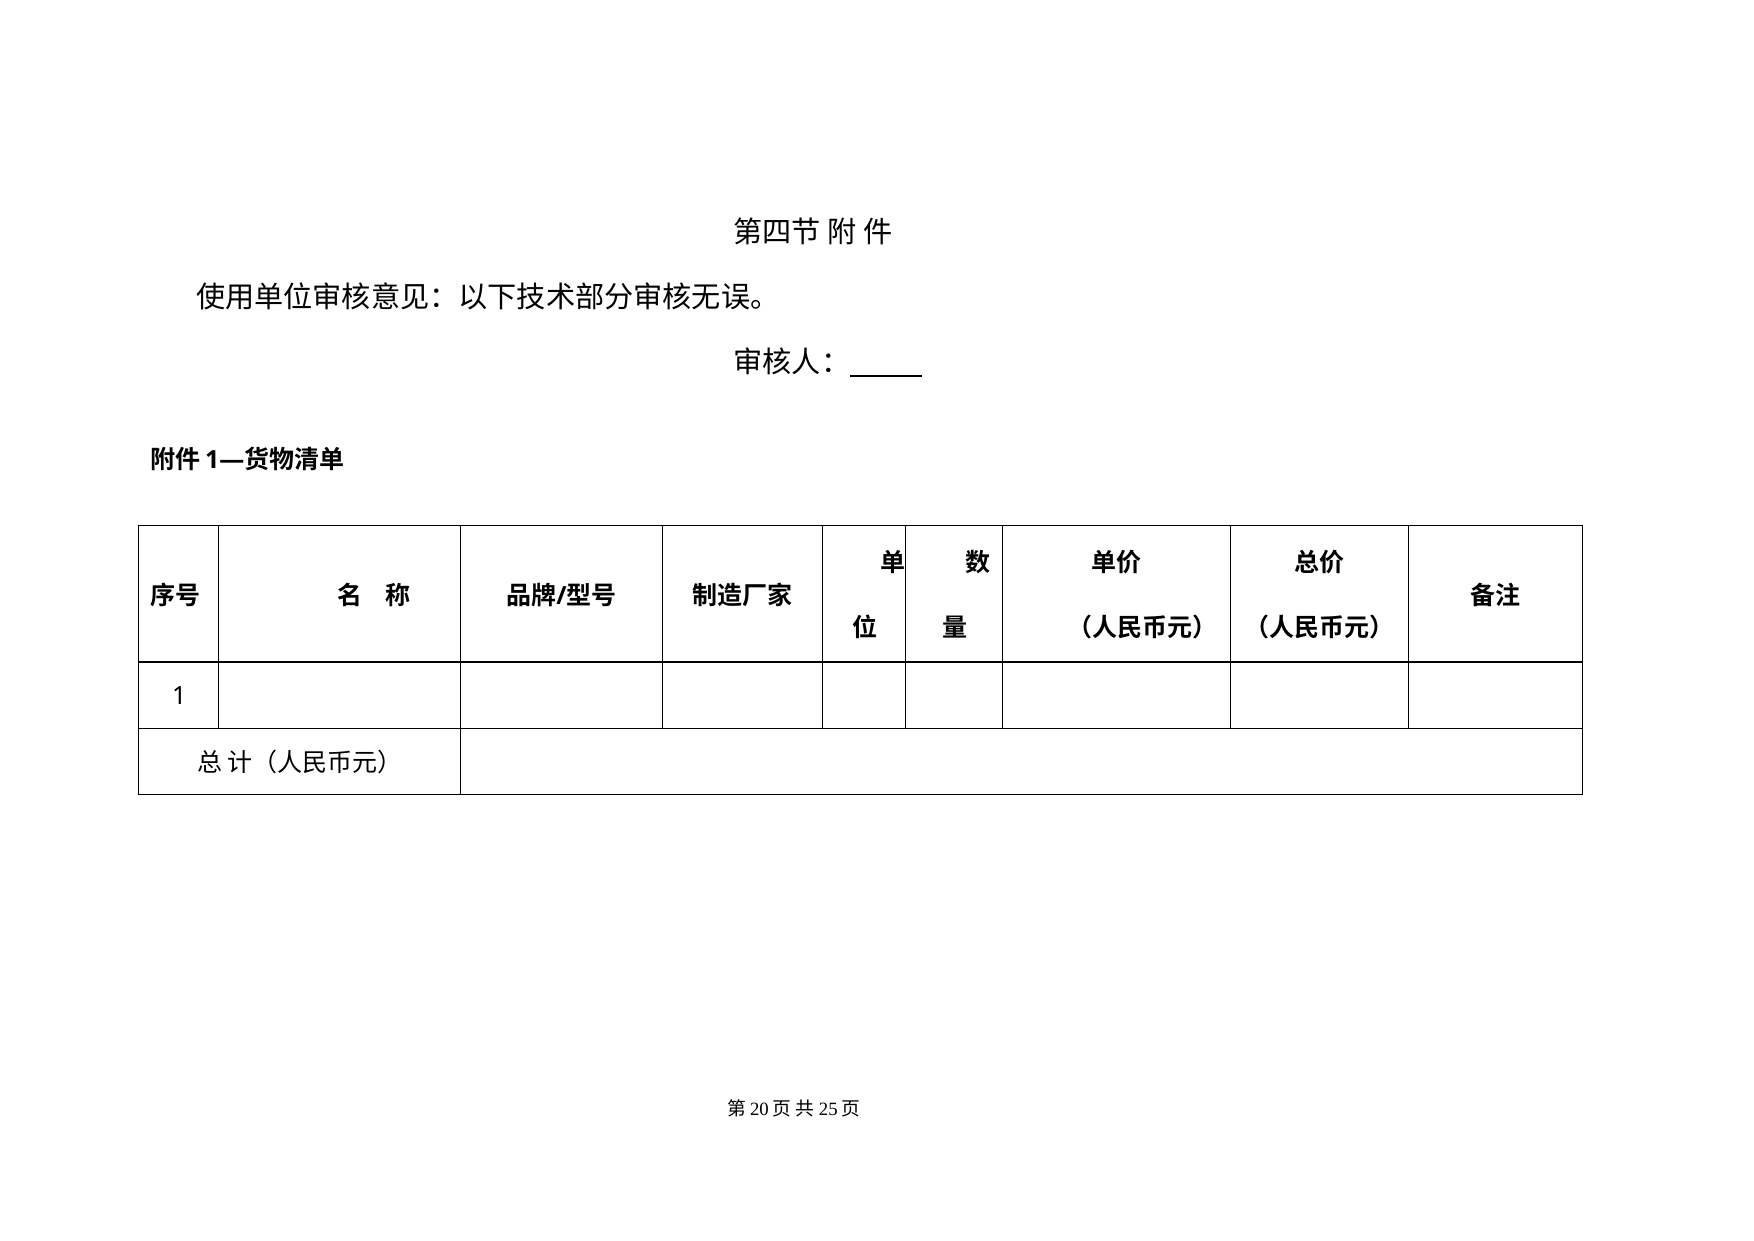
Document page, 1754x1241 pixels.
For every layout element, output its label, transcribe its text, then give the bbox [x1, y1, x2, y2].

table_header 序号 [139, 526, 218, 661]
table_cell [219, 663, 460, 727]
table_cell 总 计（人民币元） [139, 729, 460, 793]
table_header 品牌/型号 [461, 526, 662, 661]
table_cell [1409, 663, 1582, 727]
text 第四节 附 件 [150, 198, 1604, 263]
table_header 数量 [906, 526, 1002, 661]
table_cell [663, 663, 822, 727]
table_cell [461, 729, 1582, 793]
text 审核人： [150, 328, 1604, 393]
table_header 备注 [1409, 526, 1582, 661]
table_header 单价 （人民币元） [1003, 526, 1230, 661]
table_header 名 称 [219, 526, 460, 661]
table_header 总价 （人民币元） [1231, 526, 1408, 661]
table_cell [906, 663, 1002, 727]
table_cell 1 [139, 663, 218, 727]
text 使用单位审核意见：以下技术部分审核无误。 [150, 263, 1604, 328]
text 附件1—货物清单 [150, 425, 1604, 490]
table_cell [1003, 663, 1230, 727]
table_cell [823, 663, 905, 727]
table_header 制造厂家 [663, 526, 822, 661]
table_cell [1231, 663, 1408, 727]
table_cell [461, 663, 662, 727]
table_header 单位 [823, 526, 905, 661]
